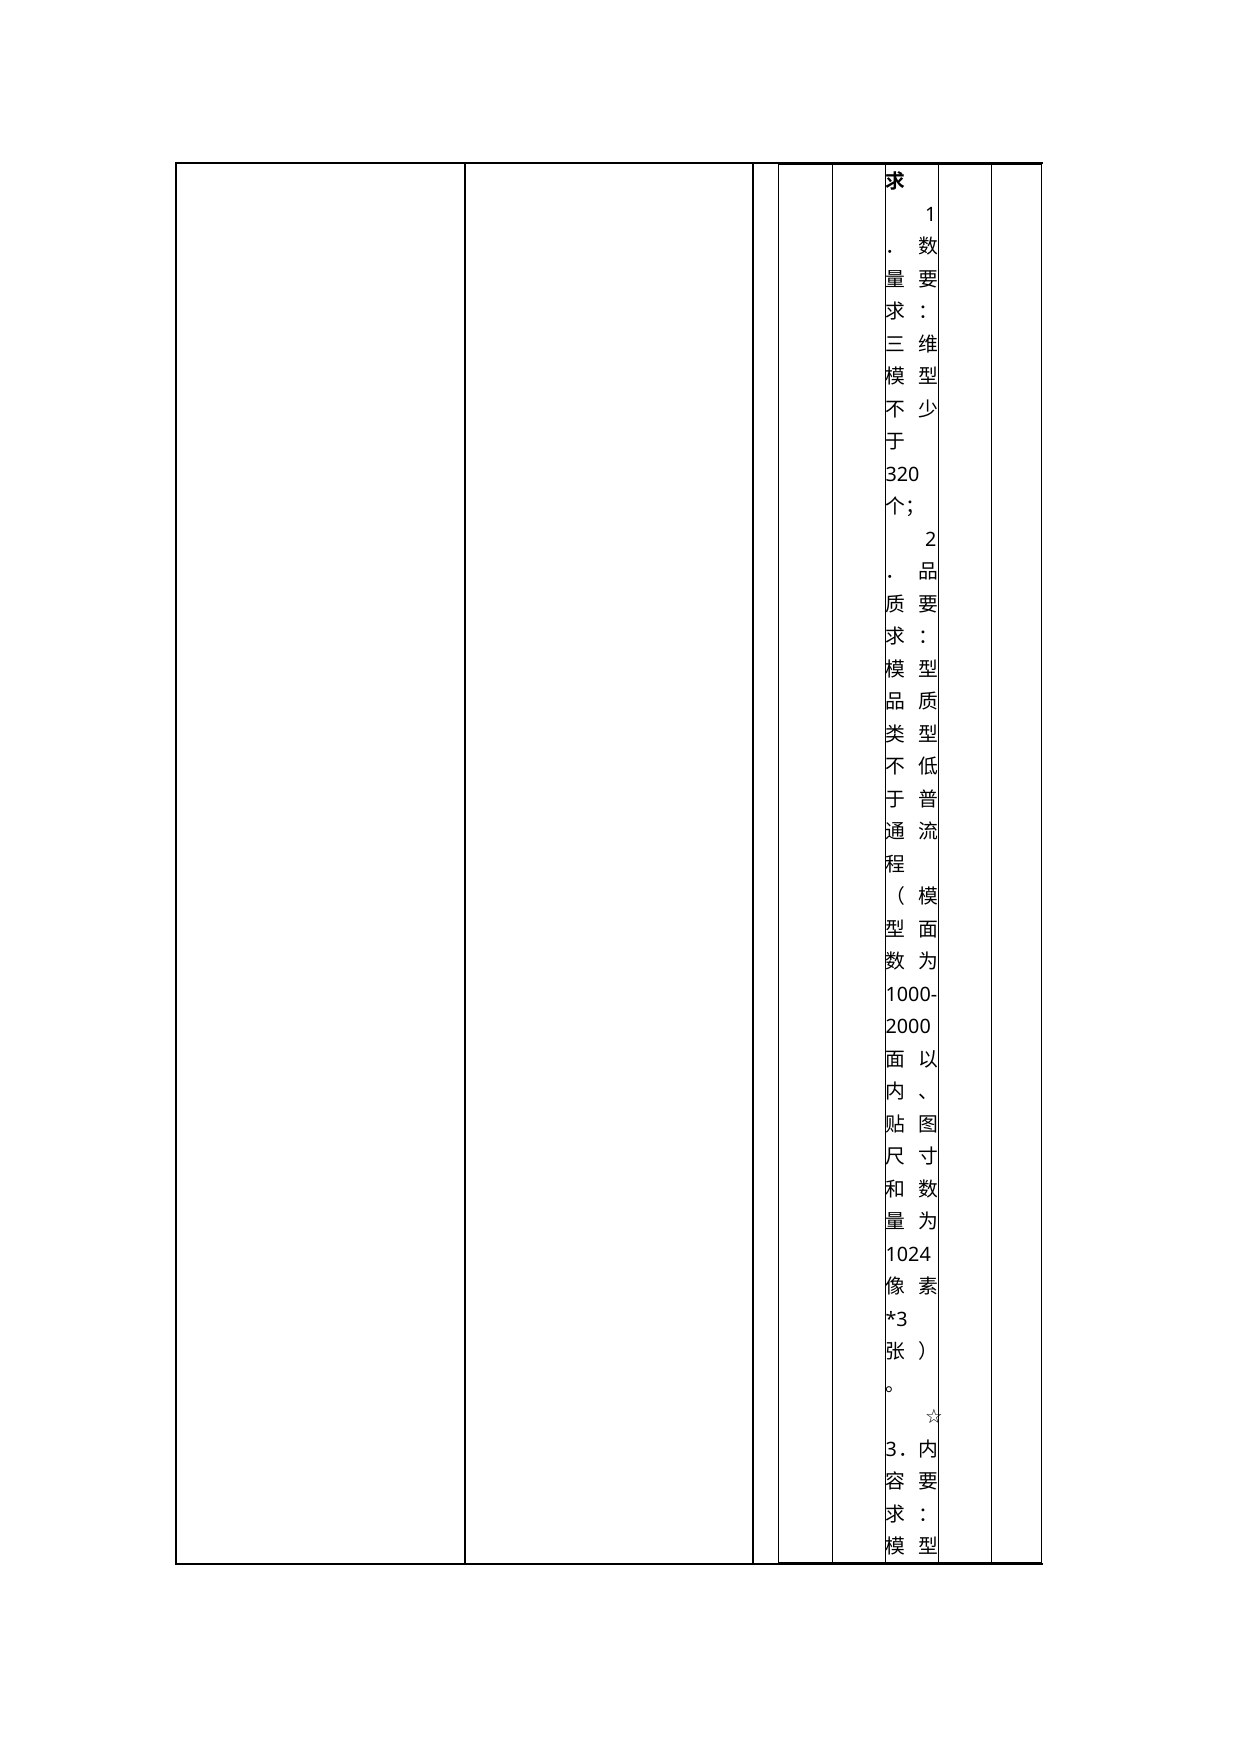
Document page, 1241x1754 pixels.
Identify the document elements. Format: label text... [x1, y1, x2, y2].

table_cell [177, 164, 464, 1563]
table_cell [779, 165, 832, 1562]
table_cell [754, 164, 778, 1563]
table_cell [833, 165, 885, 1562]
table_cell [939, 165, 991, 1562]
table_cell 1 [466, 164, 752, 1563]
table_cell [992, 165, 1041, 1562]
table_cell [886, 165, 938, 1562]
